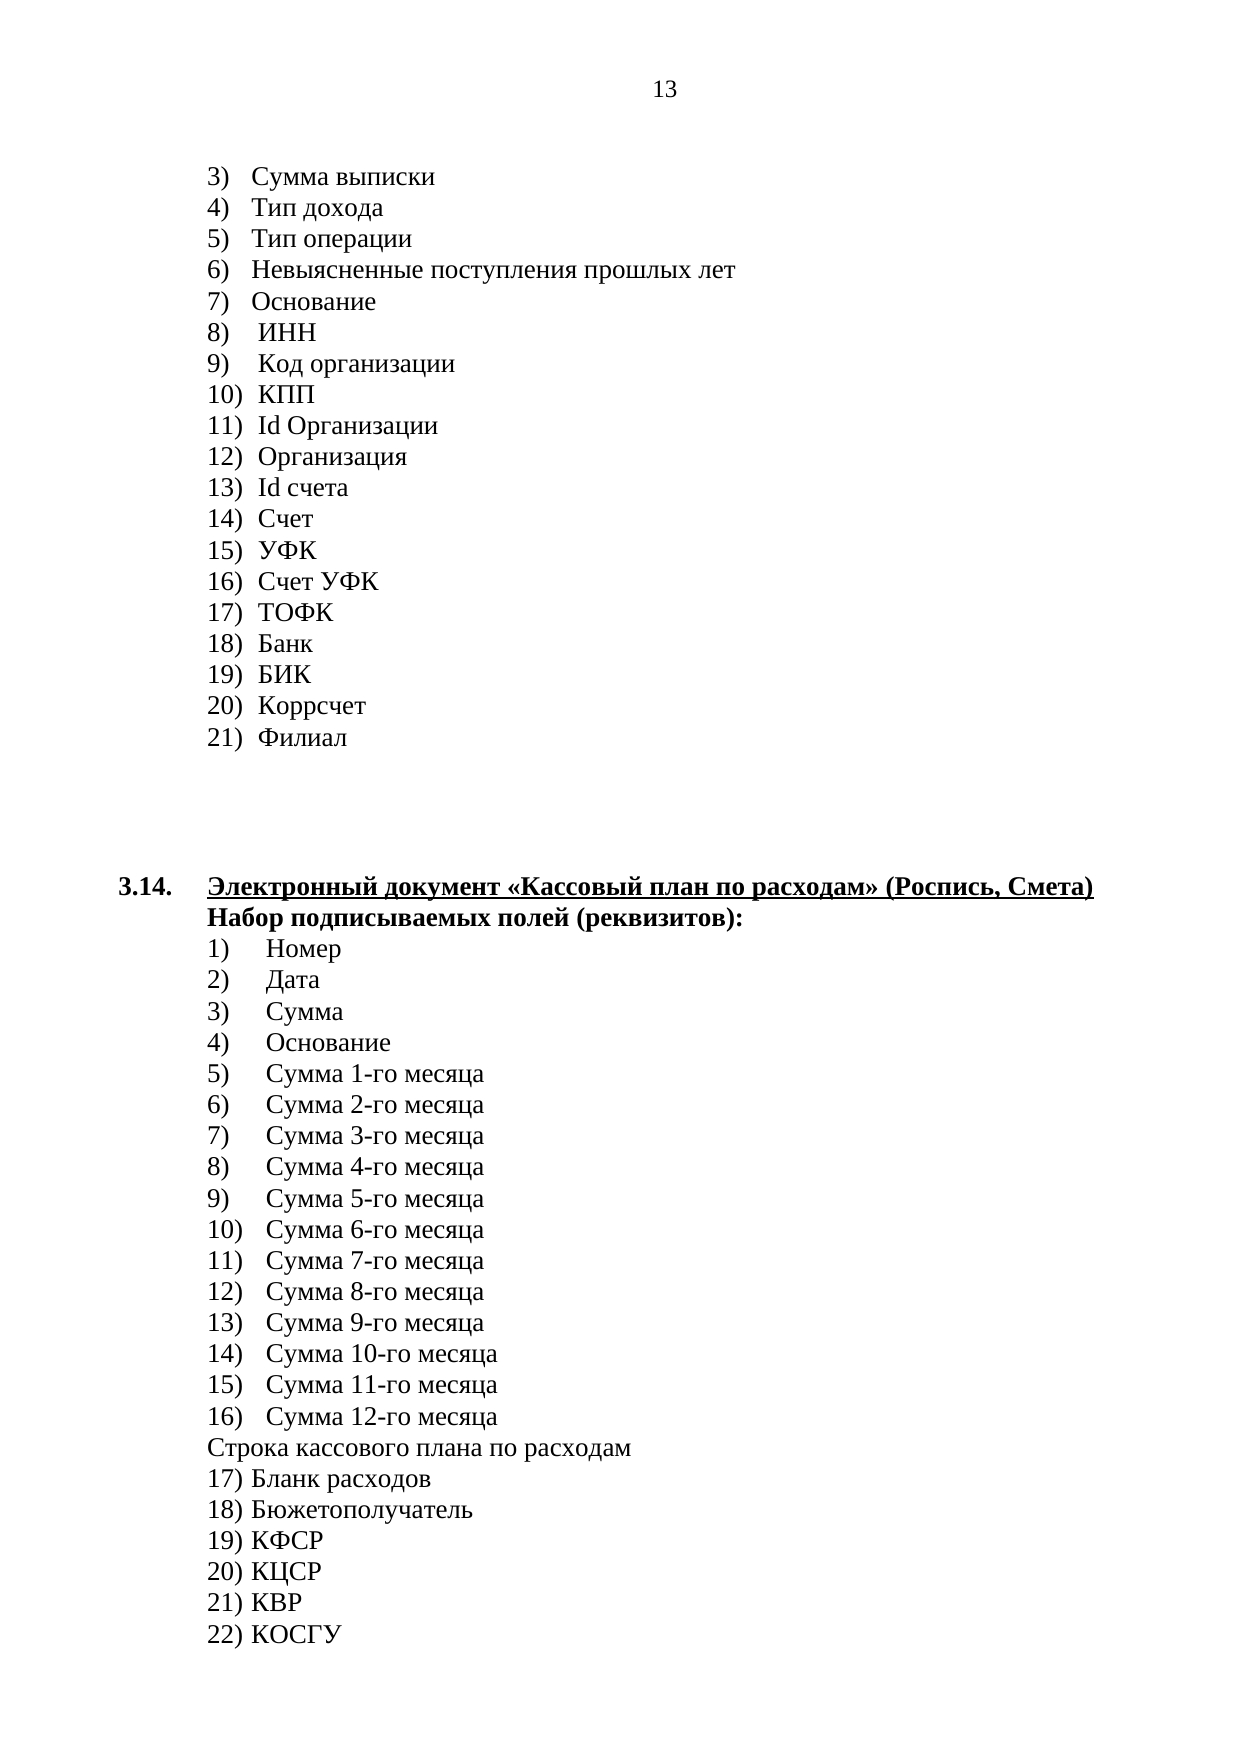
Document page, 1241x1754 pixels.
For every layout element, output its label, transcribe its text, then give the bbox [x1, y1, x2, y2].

list Филиал [207, 721, 1181, 752]
list Дата [207, 964, 1181, 995]
list Организация [207, 440, 1181, 471]
text Набор подписываемых полей (реквизитов): [118, 901, 1181, 932]
list Сумма 4-го месяца [207, 1151, 1181, 1182]
list ТОФК [207, 596, 1181, 627]
list Номер [207, 932, 1181, 964]
list Сумма 12-го месяца [207, 1400, 1181, 1431]
list ИНН [207, 316, 1181, 347]
list Сумма 8-го месяца [207, 1275, 1181, 1306]
list Сумма выписки [207, 160, 1181, 191]
list Сумма 10-го месяца [207, 1337, 1181, 1368]
list Сумма 9-го месяца [207, 1306, 1181, 1337]
list Счет УФК [207, 565, 1181, 596]
list Бюжетополучатель [207, 1493, 1181, 1524]
list Id Организации [207, 409, 1181, 440]
list Сумма 5-го месяца [207, 1182, 1181, 1213]
list Электронный документ «Кассовый план по расходам» (Роспись, Смета) [118, 870, 1181, 901]
list БИК [207, 658, 1181, 689]
list Строка кассового плана по расходам [207, 1431, 1181, 1462]
list УФК [207, 534, 1181, 565]
list КФСР [207, 1524, 1181, 1555]
list Сумма 6-го месяца [207, 1213, 1181, 1244]
list Сумма 2-го месяца [207, 1088, 1181, 1119]
list Невыясненные поступления прошлых лет [207, 253, 1181, 284]
list Тип операции [207, 222, 1181, 253]
list КЦСР [207, 1555, 1181, 1587]
list Счет [207, 503, 1181, 534]
list КПП [207, 378, 1181, 409]
list Бланк расходов [207, 1462, 1181, 1493]
list Основание [207, 284, 1181, 316]
list Сумма 1-го месяца [207, 1057, 1181, 1088]
list Сумма 3-го месяца [207, 1119, 1181, 1151]
list Основание [207, 1026, 1181, 1057]
list Тип дохода [207, 191, 1181, 222]
list Банк [207, 627, 1181, 658]
list Сумма 11-го месяца [207, 1368, 1181, 1400]
list Id счета [207, 471, 1181, 503]
list Сумма [207, 995, 1181, 1026]
list КОСГУ [207, 1618, 1181, 1649]
list Сумма 7-го месяца [207, 1244, 1181, 1275]
list Коррсчет [207, 689, 1181, 721]
list Код организации [207, 347, 1181, 378]
list КВР [207, 1587, 1181, 1618]
